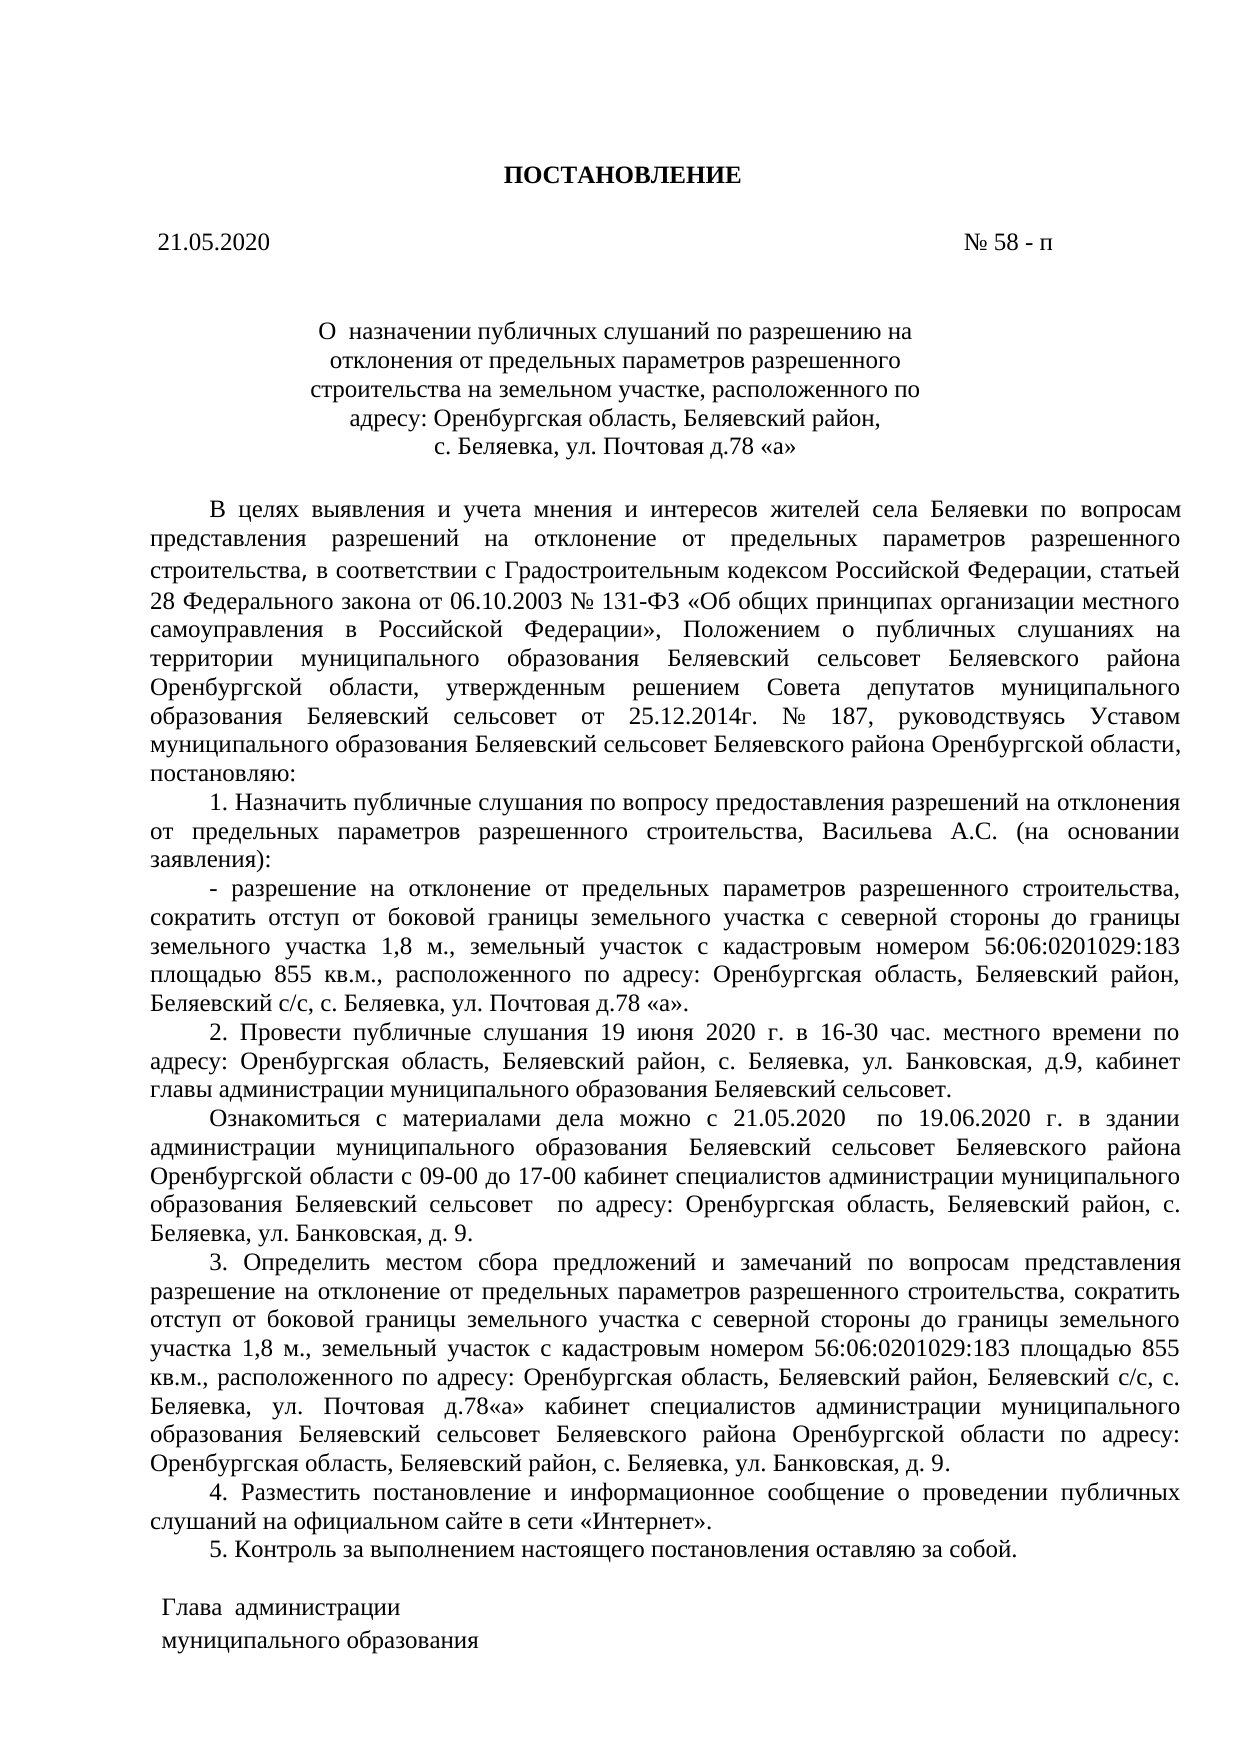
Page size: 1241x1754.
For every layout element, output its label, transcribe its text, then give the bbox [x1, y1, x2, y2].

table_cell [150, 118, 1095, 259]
text 4. Разместить постановление и информационное сообщение о проведении публичных слушаний на официальном сайте в сети «Интернет». [150, 1477, 1181, 1534]
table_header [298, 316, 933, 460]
text Ознакомиться с материалами дела можно с 21.05.2020 по 19.06.2020 г. в здании администрации муниципального образования Беляевский сельсовет Беляевского района Оренбургской области с 09-00 до 17-00 кабинет специалистов администрации муниципального образования Беляевский сельсовет по адресу: Оренбургская область, Беляевский район, с. Беляевка, ул. Банковская, д. 9. [150, 1103, 1181, 1247]
text 5. Контроль за выполнением настоящего постановления оставляю за собой. [150, 1534, 1181, 1563]
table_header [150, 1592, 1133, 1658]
text 1. Назначить публичные слушания по вопросу предоставления разрешений на отклонения от предельных параметров разрешенного строительства, Васильева А.С. (на основании заявления): [150, 787, 1181, 873]
text 2. Провести публичные слушания 19 июня 2020 г. в 16-30 час. местного времени по адресу: Оренбургская область, Беляевский район, с. Беляевка, ул. Банковская, д.9, кабинет главы администрации муниципального образования Беляевский сельсовет. [150, 1017, 1181, 1103]
text 3. Определить местом сбора предложений и замечаний по вопросам представления разрешение на отклонение от предельных параметров разрешенного строительства, сократить отступ от боковой границы земельного участка с северной стороны до границы земельного участка 1,8 м., земельный участок с кадастровым номером 56:06:0201029:183 площадью 855 кв.м., расположенного по адресу: Оренбургская область, Беляевский район, Беляевский с/с, с. Беляевка, ул. Почтовая д.78«а» кабинет специалистов администрации муниципального образования Беляевский сельсовет Беляевского района Оренбургской области по адресу: Оренбургская область, Беляевский район, с. Беляевка, ул. Банковская, д. 9. [150, 1247, 1181, 1477]
text - разрешение на отклонение от предельных параметров разрешенного строительства, сократить отступ от боковой границы земельного участка с северной стороны до границы земельного участка 1,8 м., земельный участок с кадастровым номером 56:06:0201029:183 площадью 855 кв.м., расположенного по адресу: Оренбургская область, Беляевский район, Беляевский с/с, с. Беляевка, ул. Почтовая д.78 «а». [150, 873, 1181, 1017]
text В целях выявления и учета мнения и интересов жителей села Беляевки по вопросам представления разрешений на отклонение от предельных параметров разрешенного строительства, в соответствии с Градостроительным кодексом Российской Федерации, статьей 28 Федерального закона от 06.10.2003 № 131-ФЗ «Об общих принципах организации местного самоуправления в Российской Федерации», Положением о публичных слушаниях на территории муниципального образования Беляевский сельсовет Беляевского района Оренбургской области, утвержденным решением Совета депутатов муниципального образования Беляевский сельсовет от 25.12.2014г. № 187, руководствуясь Уставом муниципального образования Беляевский сельсовет Беляевского района Оренбургской области, постановляю: [150, 494, 1181, 787]
